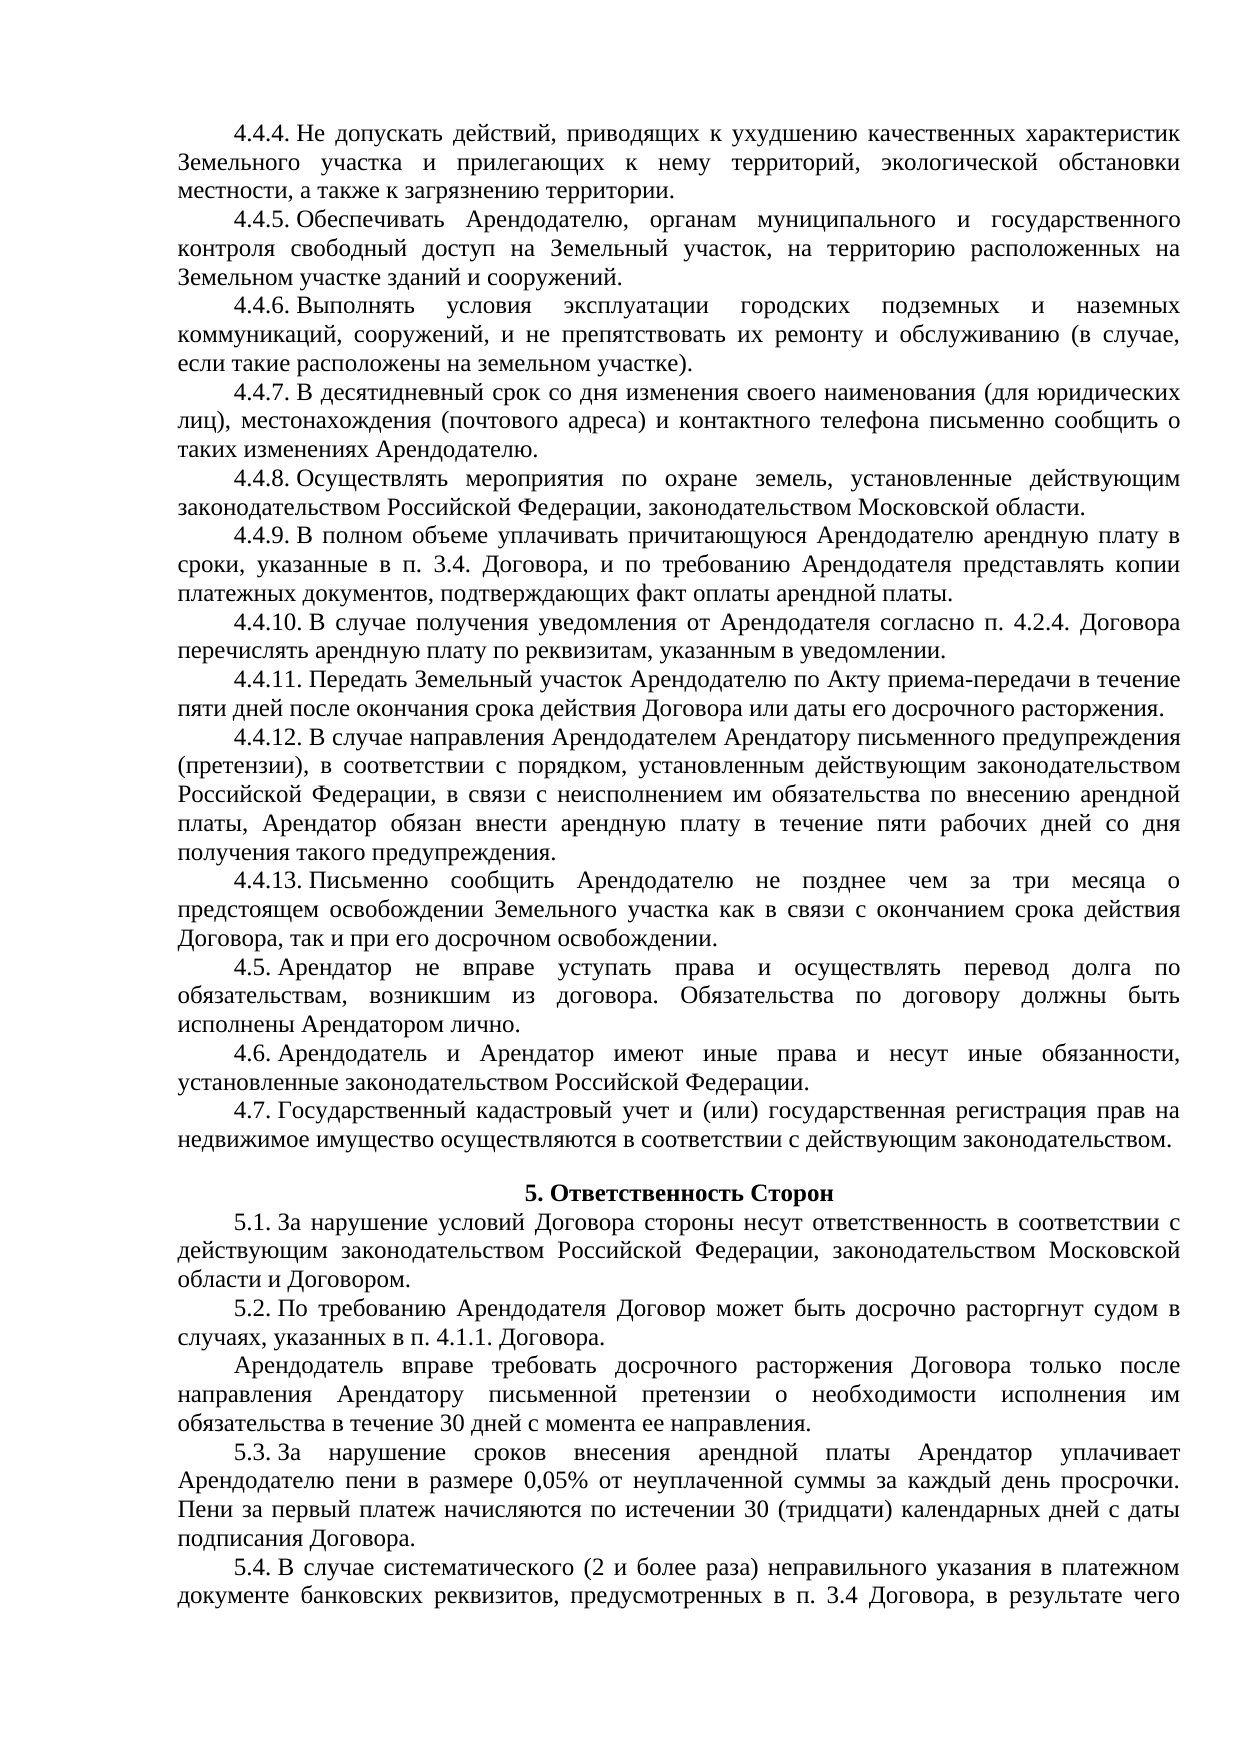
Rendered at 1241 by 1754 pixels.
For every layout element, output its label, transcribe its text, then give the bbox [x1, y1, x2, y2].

text 4.4.5. Обеспечивать Арендодателю, органам муниципального и государственного контроля свободный доступ на Земельный участок, на территорию расположенных на Земельном участке зданий и сооружений. [177, 204, 1181, 291]
text 4.4.4. Не допускать действий, приводящих к ухудшению качественных характеристик Земельного участка и прилегающих к нему территорий, экологической обстановки местности, а также к загрязнению территории. [177, 118, 1181, 204]
text 4.4.7. В десятидневный срок со дня изменения своего наименования (для юридических лиц), местонахождения (почтового адреса) и контактного телефона письменно сообщить о таких изменениях Арендодателю. [177, 377, 1181, 463]
text 4.5. Арендатор не вправе уступать права и осуществлять перевод долга по обязательствам, возникшим из договора. Обязательства по договору должны быть исполнены Арендатором лично. [177, 952, 1181, 1038]
text 4.4.13. Письменно сообщить Арендодателю не позднее чем за три месяца о предстоящем освобождении Земельного участка как в связи с окончанием срока действия Договора, так и при его досрочном освобождении. [177, 866, 1181, 952]
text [177, 1552, 1181, 1609]
text 4.7. Государственный кадастровый учет и (или) государственная регистрация прав на недвижимое имущество осуществляются в соответствии с действующим законодательством. [177, 1096, 1181, 1153]
text 4.6. Арендодатель и Арендатор имеют иные права и несут иные обязанности, установленные законодательством Российской Федерации. [177, 1038, 1181, 1096]
text 5.3. За нарушение сроков внесения арендной платы Арендатор уплачивает Арендодателю пени в размере 0,05% от неуплаченной суммы за каждый день просрочки. Пени за первый платеж начисляются по истечении 30 (тридцати) календарных дней с даты подписания Договора. [177, 1437, 1181, 1552]
text 4.4.6. Выполнять условия эксплуатации городских подземных и наземных коммуникаций, сооружений, и не препятствовать их ремонту и обслуживанию (в случае, если такие расположены на земельном участке). [177, 291, 1181, 377]
text 4.4.8. Осуществлять мероприятия по охране земель, установленные действующим законодательством Российской Федерации, законодательством Московской области. [177, 463, 1181, 521]
text 5. Ответственность Сторон [177, 1178, 1181, 1207]
text 5.2. По требованию Арендодателя Договор может быть досрочно расторгнут судом в случаях, указанных в п. 4.1.1. Договора. [177, 1293, 1181, 1351]
text 4.4.11. Передать Земельный участок Арендодателю по Акту приема-передачи в течение пяти дней после окончания срока действия Договора или даты его досрочного расторжения. [177, 664, 1181, 722]
text 4.4.10. В случае получения уведомления от Арендодателя согласно п. 4.2.4. Договора перечислять арендную плату по реквизитам, указанным в уведомлении. [177, 607, 1181, 664]
text 4.4.12. В случае направления Арендодателем Арендатору письменного предупреждения (претензии), в соответствии с порядком, установленным действующим законодательством Российской Федерации, в связи с неисполнением им обязательства по внесению арендной платы, Арендатор обязан внести арендную плату в течение пяти рабочих дней со дня получения такого предупреждения. [177, 722, 1181, 866]
text Арендодатель вправе требовать досрочного расторжения Договора только после направления Арендатору письменной претензии о необходимости исполнения им обязательства в течение 30 дней с момента ее направления. [177, 1351, 1181, 1437]
text 5.1. За нарушение условий Договора стороны несут ответственность в соответствии с действующим законодательством Российской Федерации, законодательством Московской области и Договором. [177, 1207, 1181, 1293]
text 4.4.9. В полном объеме уплачивать причитающуюся Арендодателю арендную плату в сроки, указанные в п. 3.4. Договора, и по требованию Арендодателя представлять копии платежных документов, подтверждающих факт оплаты арендной платы. [177, 521, 1181, 607]
